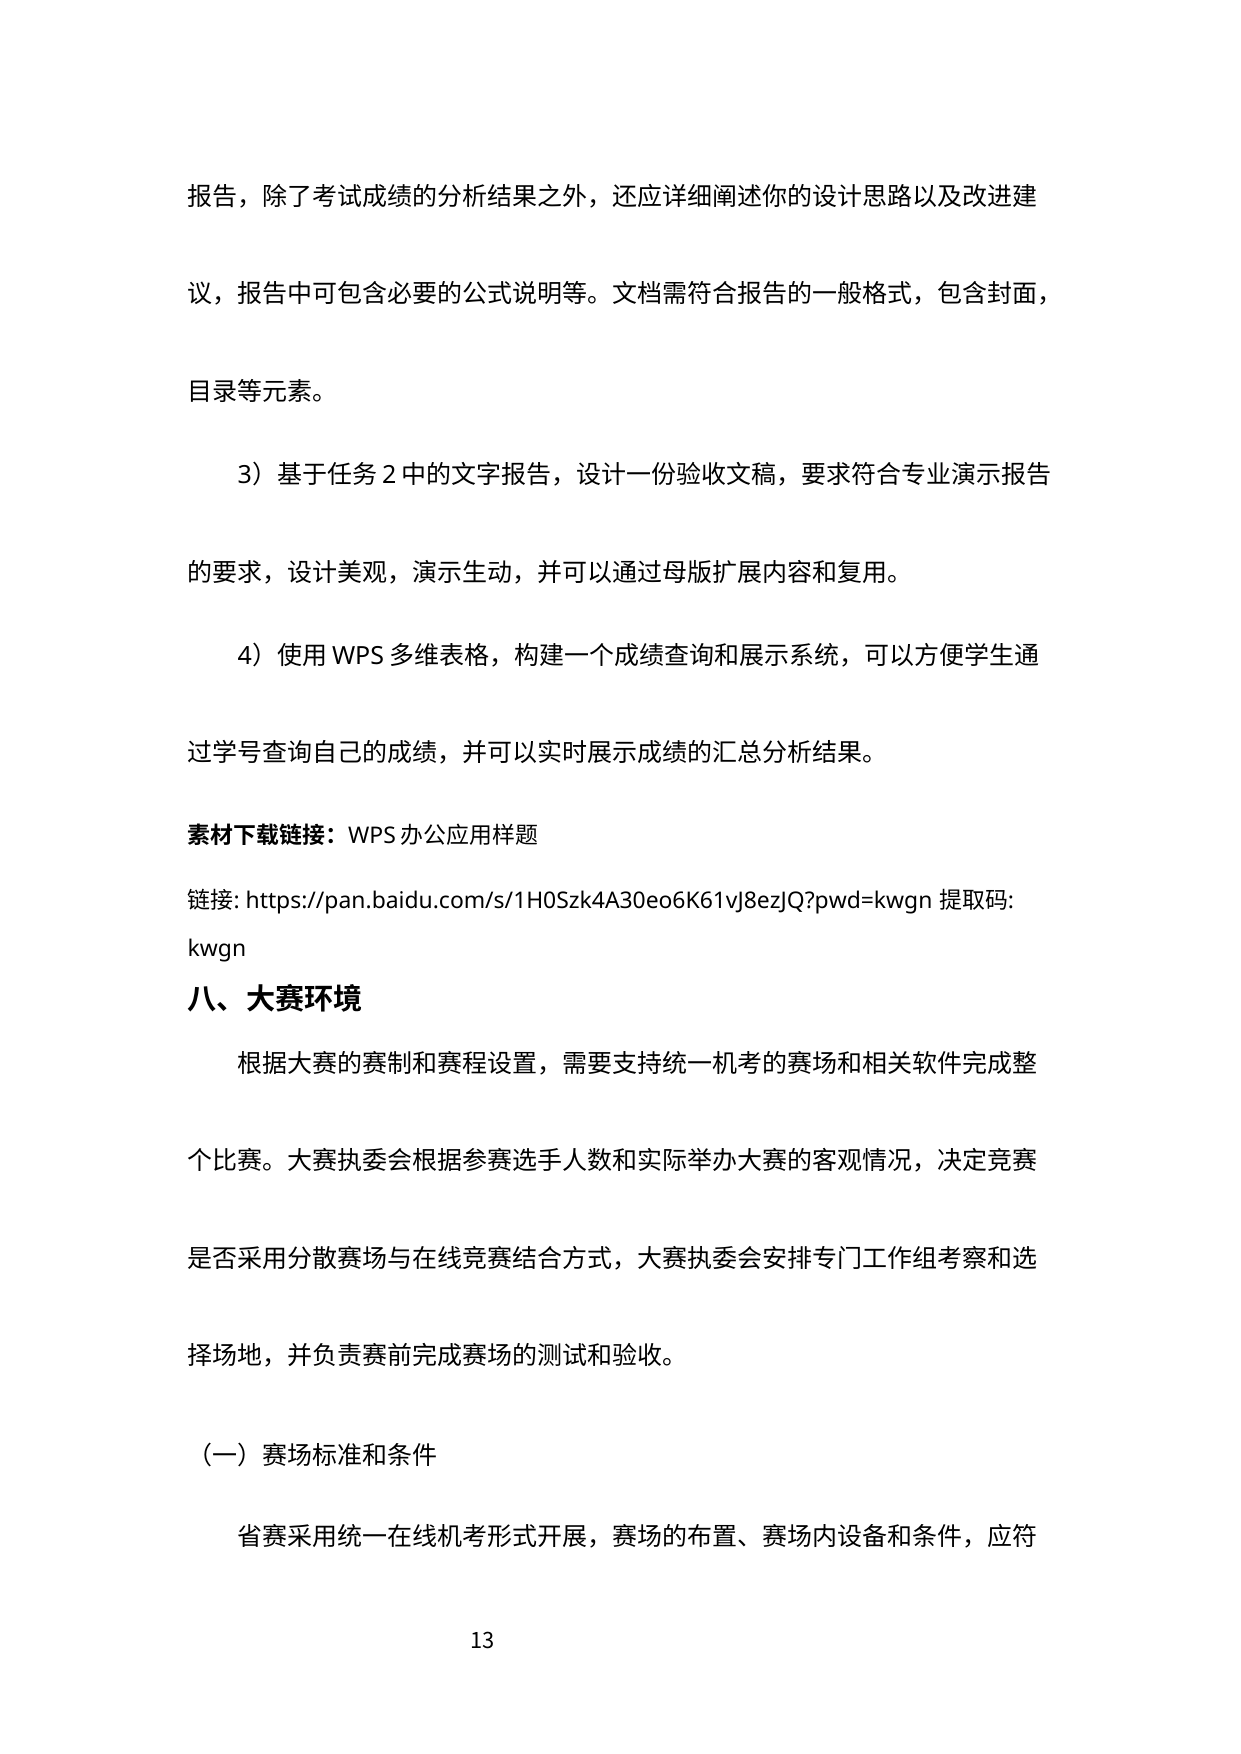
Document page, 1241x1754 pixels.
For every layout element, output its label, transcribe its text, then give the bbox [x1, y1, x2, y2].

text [187, 162, 1053, 422]
text 3）基于任务2中的文字报告，设计一份验收文稿，要求符合专业演示报告的要求，设计美观，演示生动，并可以通过母版扩展内容和复用。 [187, 440, 1053, 603]
text 素材下载链接：WPS办公应用样题 [187, 801, 1053, 866]
subtitle 大赛环境 [187, 964, 1053, 1029]
text 根据大赛的赛制和赛程设置，需要支持统一机考的赛场和相关软件完成整个比赛。大赛执委会根据参赛选手人数和实际举办大赛的客观情况，决定竞赛是否采用分散赛场与在线竞赛结合方式，大赛执委会安排专门工作组考察和选择场地，并负责赛前完成赛场的测试和验收。 [187, 1029, 1053, 1386]
text 4）使用WPS多维表格，构建一个成绩查询和展示系统，可以方便学生通过学号查询自己的成绩，并可以实时展示成绩的汇总分析结果。 [187, 621, 1053, 783]
subtitle 赛场标准和条件 [187, 1421, 1053, 1486]
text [187, 1502, 1053, 1567]
text 链接: https://pan.baidu.com/s/1H0Szk4A30eo6K61vJ8ezJQ?pwd=kwgn 提取码: kwgn [187, 866, 1053, 964]
